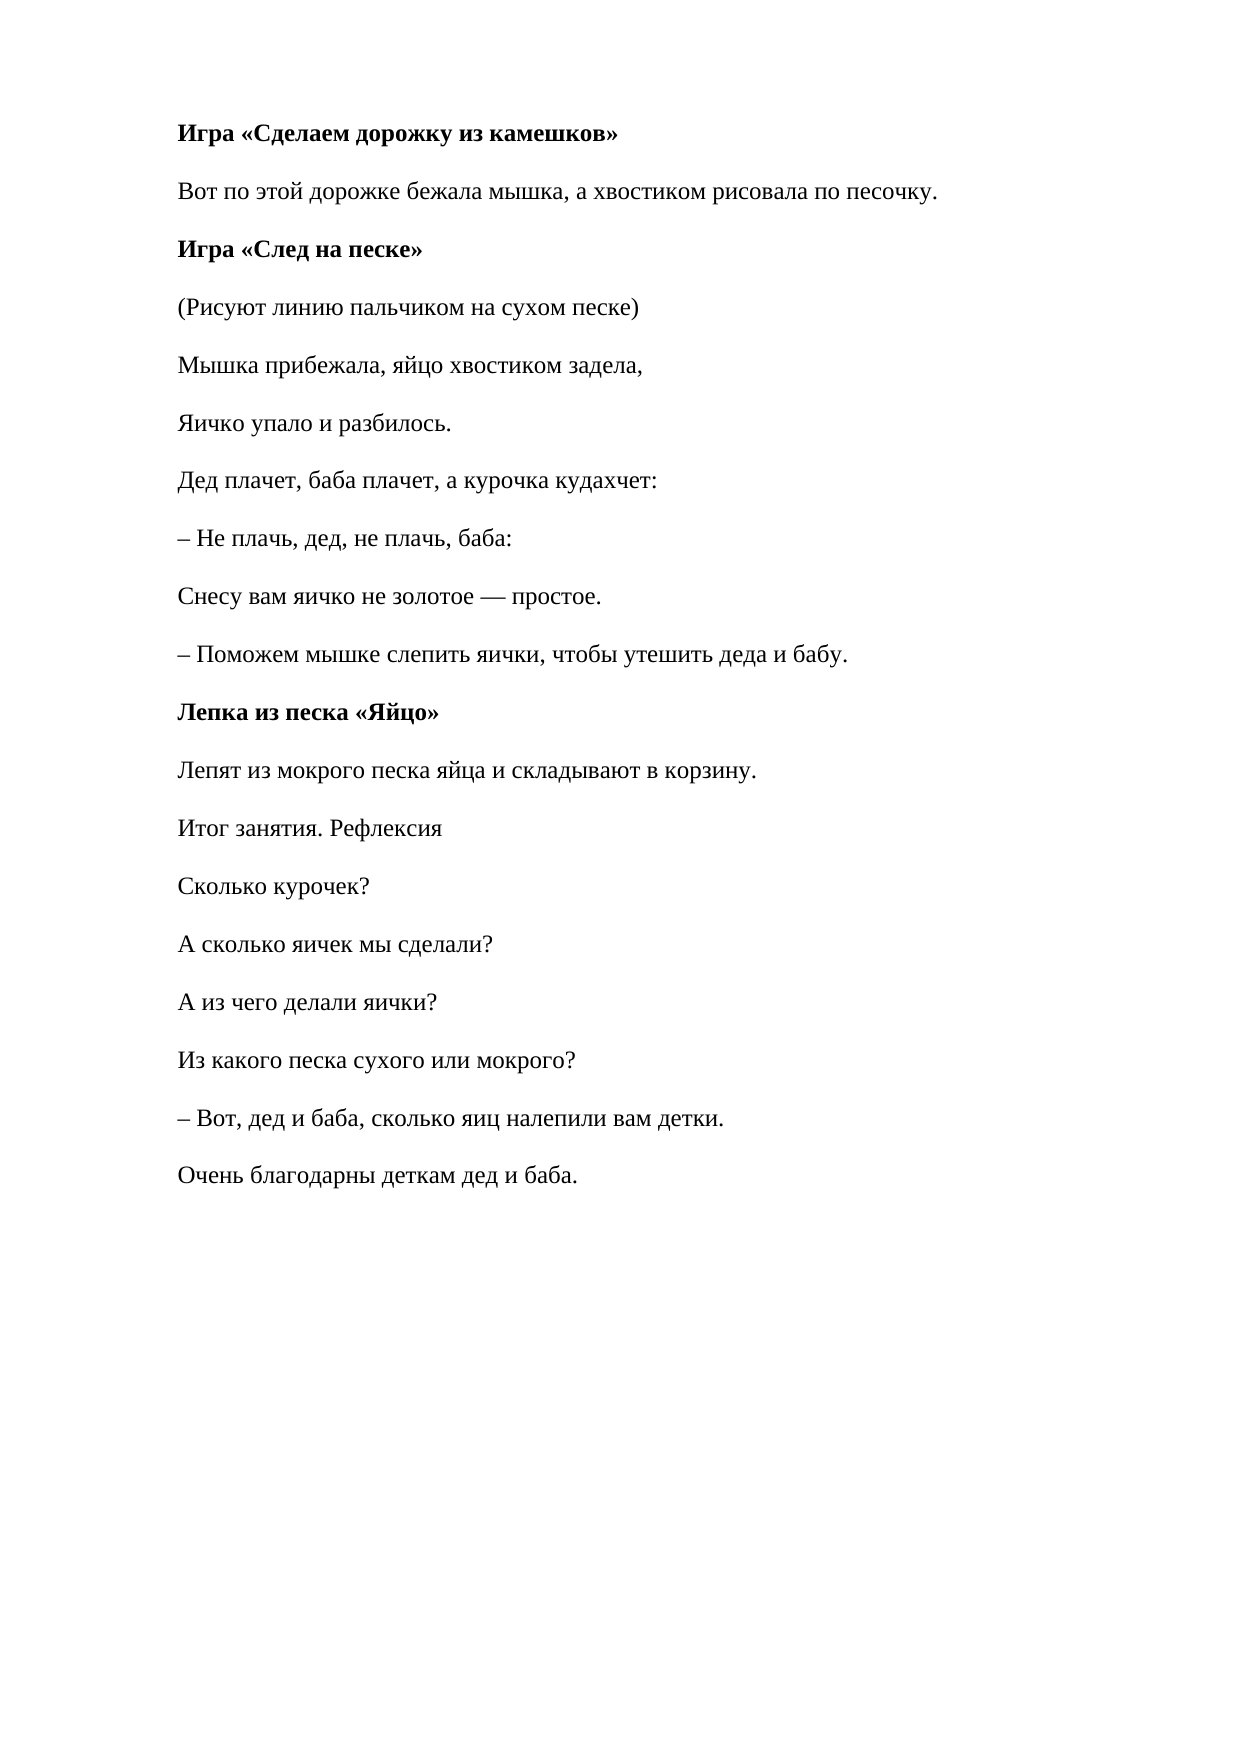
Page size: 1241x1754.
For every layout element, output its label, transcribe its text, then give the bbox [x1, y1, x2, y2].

text (Рисуют линию пальчиком на сухом песке) [177, 292, 1152, 321]
text А из чего делали яички? [177, 987, 1152, 1016]
text Из какого песка сухого или мокрого? [177, 1045, 1152, 1073]
text – Поможем мышке слепить яички, чтобы утешить деда и бабу. [177, 639, 1152, 668]
text Дед плачет, баба плачет, а курочка кудахчет: [177, 466, 1152, 494]
text – Не плачь, дед, не плачь, баба: [177, 523, 1152, 552]
text Очень благодарны деткам дед и баба. [177, 1161, 1152, 1189]
text Лепка из песка «Яйцо» [177, 697, 1152, 726]
text Снесу вам яичко не золотое — простое. [177, 581, 1152, 610]
text Сколько курочек? [177, 871, 1152, 900]
text Лепят из мокрого песка яйца и складывают в корзину. [177, 755, 1152, 784]
text Игра «След на песке» [177, 234, 1152, 263]
text А сколько яичек мы сделали? [177, 929, 1152, 958]
text Мышка прибежала, яйцо хвостиком задела, [177, 350, 1152, 378]
text Яичко упало и разбилось. [177, 408, 1152, 436]
text Игра «Сделаем дорожку из камешков» [177, 118, 1152, 147]
text – Вот, дед и баба, сколько яиц налепили вам детки. [177, 1103, 1152, 1131]
text Итог занятия. Рефлексия [177, 813, 1152, 842]
text Вот по этой дорожке бежала мышка, а хвостиком рисовала по песочку. [177, 176, 1152, 205]
